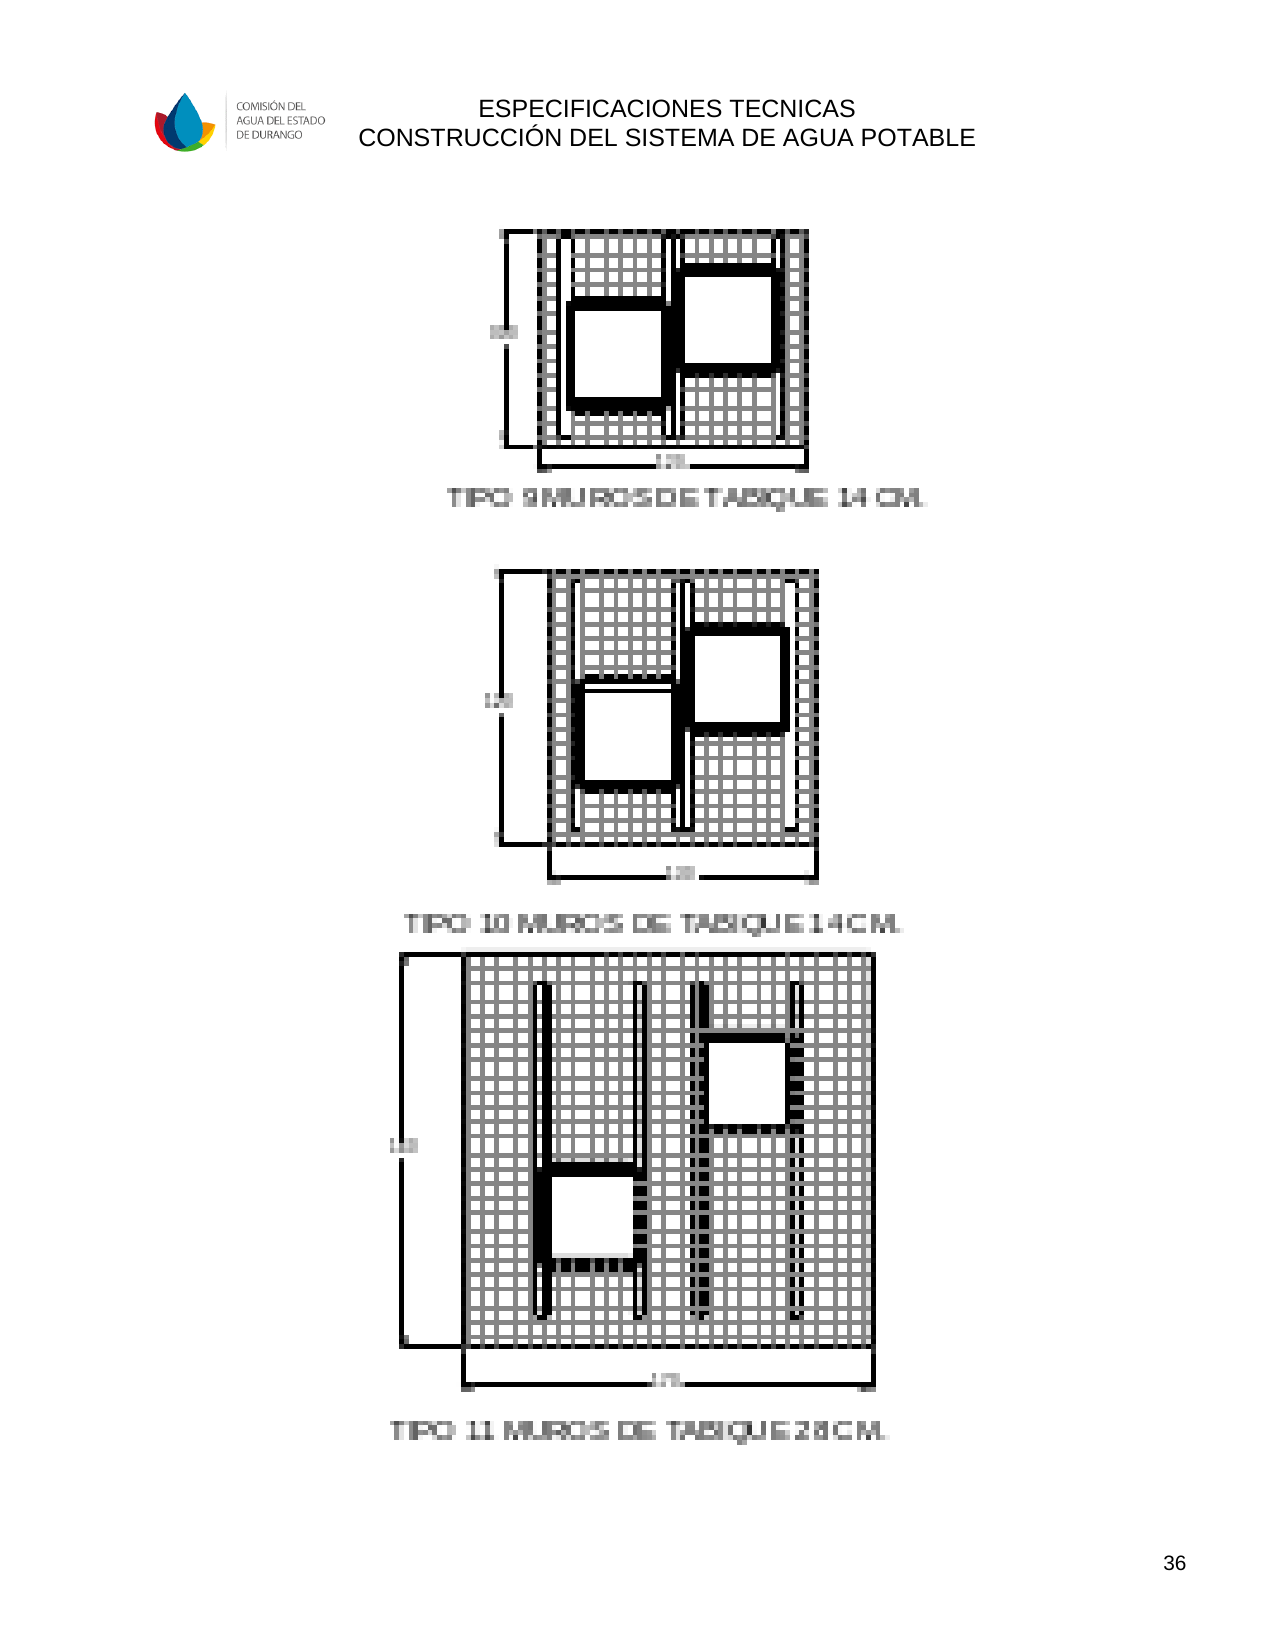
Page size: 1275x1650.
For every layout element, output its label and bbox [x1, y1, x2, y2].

picture [147, 75, 332, 167]
